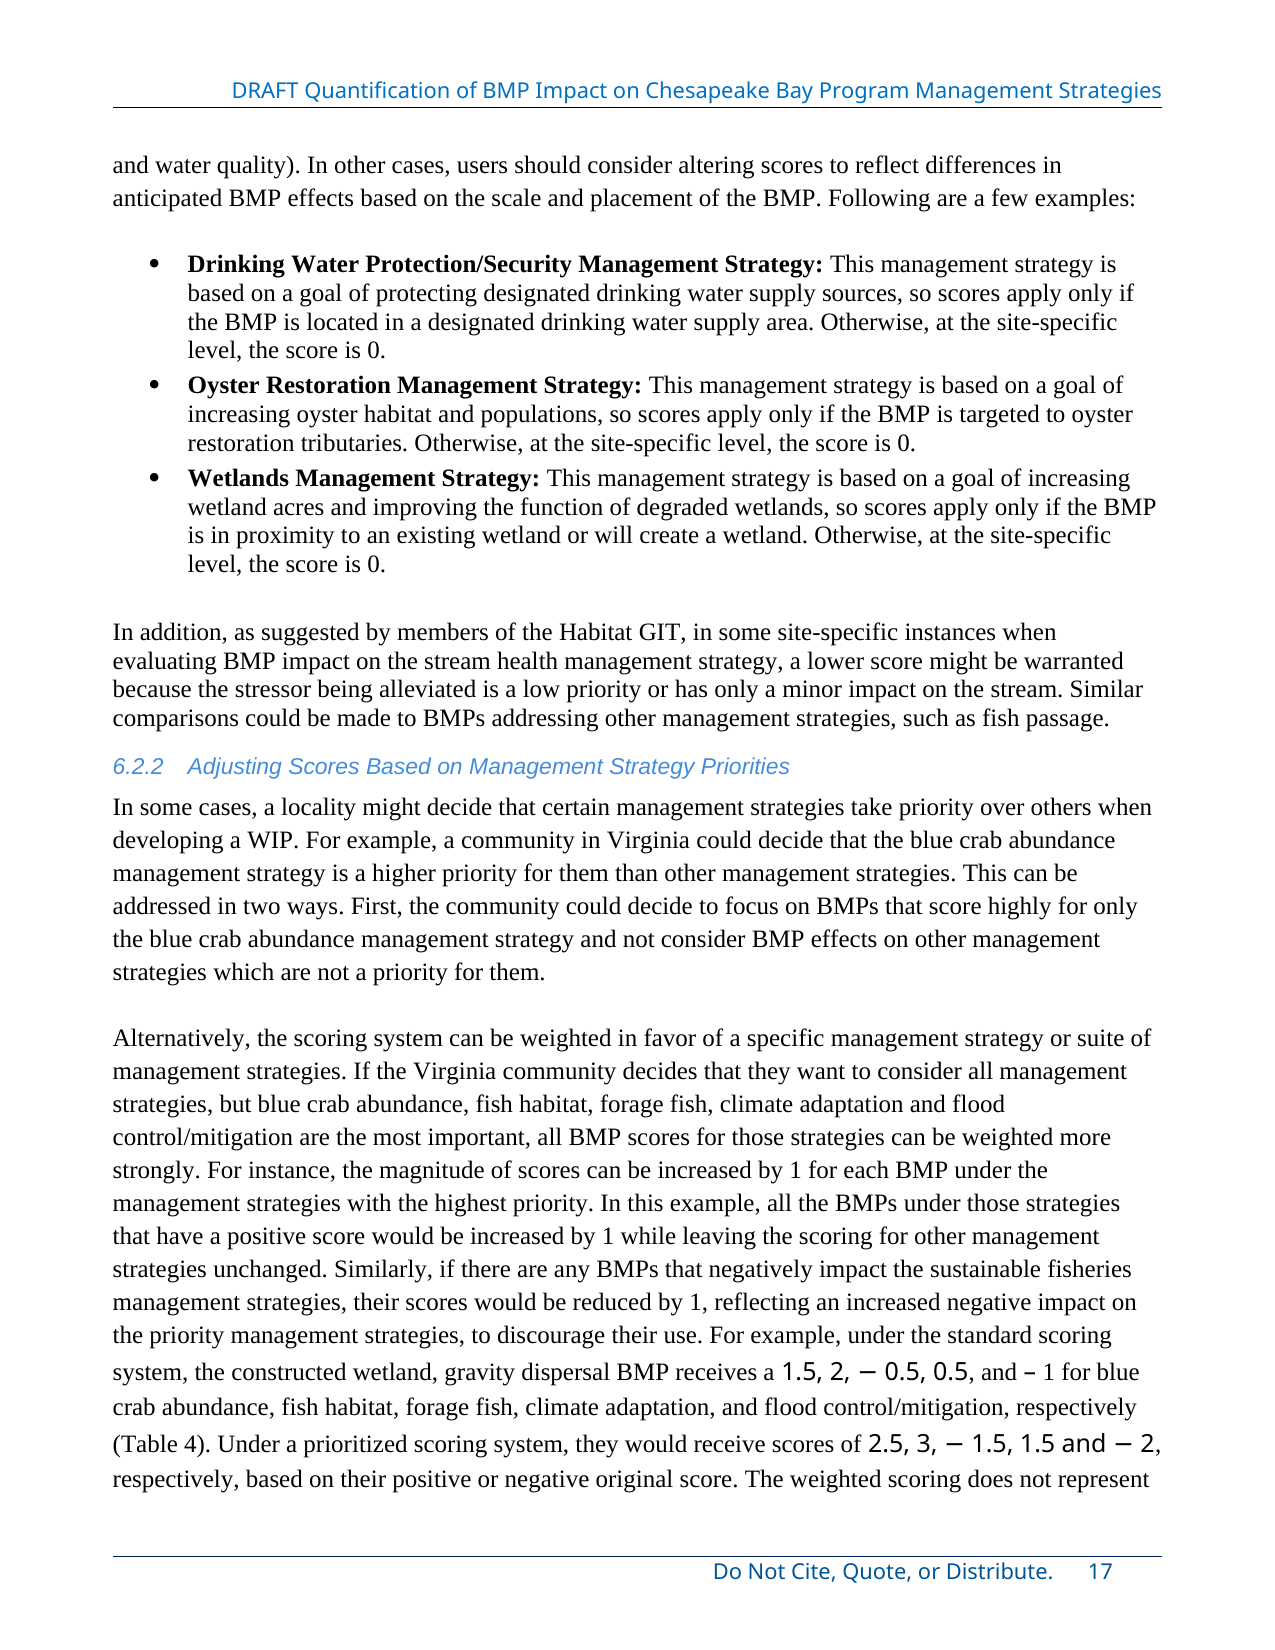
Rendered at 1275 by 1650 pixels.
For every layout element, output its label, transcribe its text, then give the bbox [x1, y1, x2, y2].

list Drinking Water Protection/Security Management Strategy: This management strategy is based on a goal of protecting designated drinking water supply sources, so scores apply only if the BMP is located in a designated drinking water supply area. Otherwise, at the site-specific level, the score is 0. [150, 249, 1162, 364]
text In addition, as suggested by members of the Habitat GIT, in some site-specific instances when evaluating BMP impact on the stream health management strategy, a lower score might be warranted because the stressor being alleviated is a low priority or has only a minor impact on the stream. Similar comparisons could be made to BMPs addressing other management strategies, such as fish passage. [112, 617, 1162, 732]
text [112, 1023, 1162, 1493]
text In some cases, a locality might decide that certain management strategies take priority over others when developing a WIP. For example, a community in Virginia could decide that the blue crab abundance management strategy is a higher priority for them than other management strategies. This can be addressed in two ways. First, the community could decide to focus on BMPs that score highly for only the blue crab abundance management strategy and not consider BMP effects on other management strategies which are not a priority for them. [112, 792, 1162, 986]
subtitle Adjusting Scores Based on Management Strategy Priorities [112, 753, 1162, 779]
list Wetlands Management Strategy: This management strategy is based on a goal of increasing wetland acres and improving the function of degraded wetlands, so scores apply only if the BMP is in proximity to an existing wetland or will create a wetland. Otherwise, at the site-specific level, the score is 0. [150, 463, 1162, 578]
list Oyster Restoration Management Strategy: This management strategy is based on a goal of increasing oyster habitat and populations, so scores apply only if the BMP is targeted to oyster restoration tributaries. Otherwise, at the site-specific level, the score is 0. [150, 370, 1162, 457]
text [112, 150, 1162, 212]
